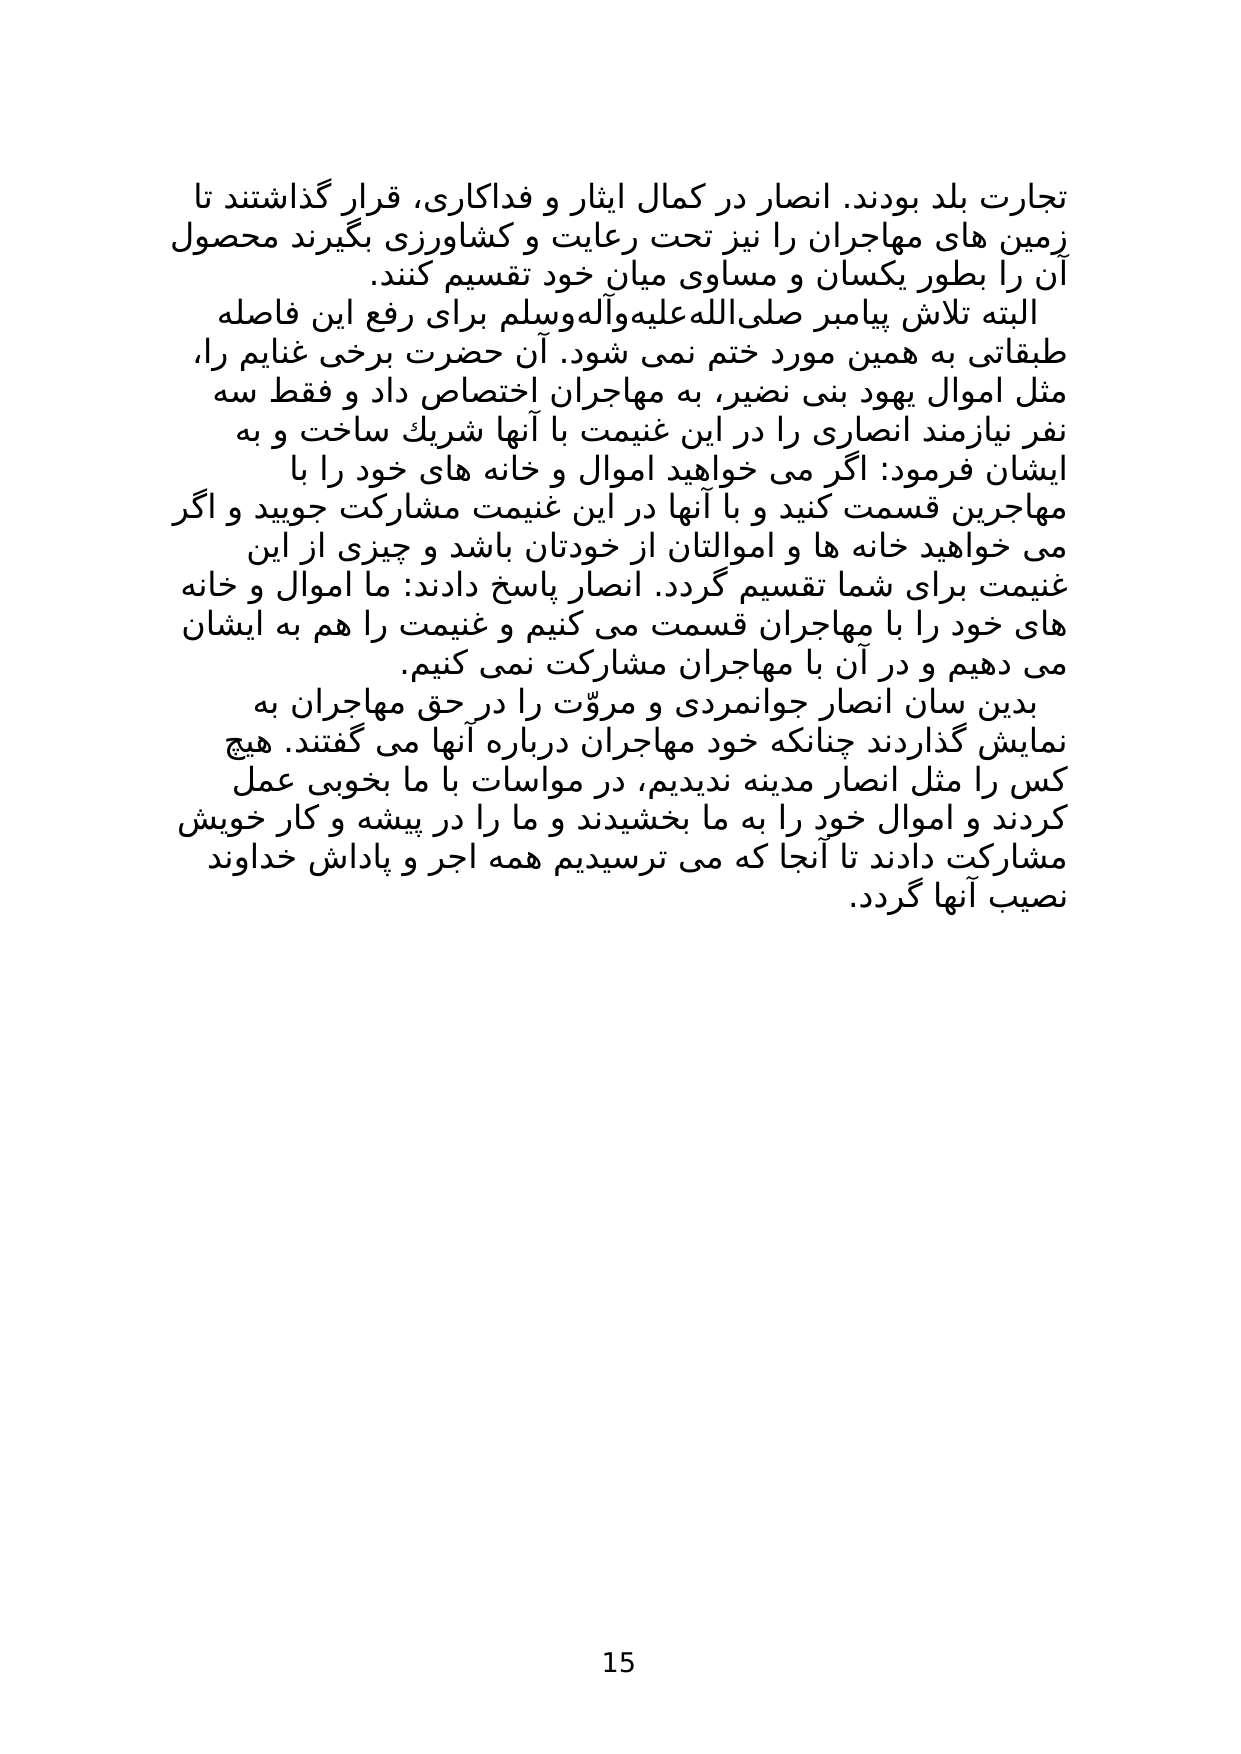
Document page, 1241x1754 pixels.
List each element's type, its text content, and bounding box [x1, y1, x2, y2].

text البته تلاش پيامبر صلى‌الله‌عليه‌وآله‌وسلم براى رفع اين فاصله طبقاتى به همين مورد ختم نمى شود. آن حضرت برخى غنايم را، مثل اموال يهود بنى نضير، به مهاجران اختصاص داد و فقط سه نفر نيازمند انصارى را در اين غنيمت با آنها شريك ساخت و به ايشان فرمود: اگر مى خواهيد اموال و خانه هاى خود را با مهاجرين قسمت كنيد و با آنها در اين غنيمت مشاركت جوييد و اگر مى خواهيد خانه ها و اموالتان از خودتان باشد و چيزى از اين غنيمت براى شما تقسيم گردد. انصار پاسخ دادند: ما اموال و خانه هاى خود را با مهاجران قسمت مى كنيم و غنيمت را هم به ايشان مى دهيم و در آن با مهاجران مشاركت نمى كنيم. [169, 294, 1069, 682]
text بدين سان انصار جوانمردى و مروّت را در حق مهاجران به نمايش گذاردند چنانكه خود مهاجران درباره آنها مى گفتند. هيچ كس را مثل انصار مدينه نديديم، در مواسات با ما بخوبى عمل كردند و اموال خود را به ما بخشيدند و ما را در پيشه و كار خويش مشاركت دادند تا آنجا كه مى ترسيديم همه اجر و پاداش خداوند نصيب آنها گردد. [169, 682, 1069, 915]
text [169, 177, 1069, 294]
